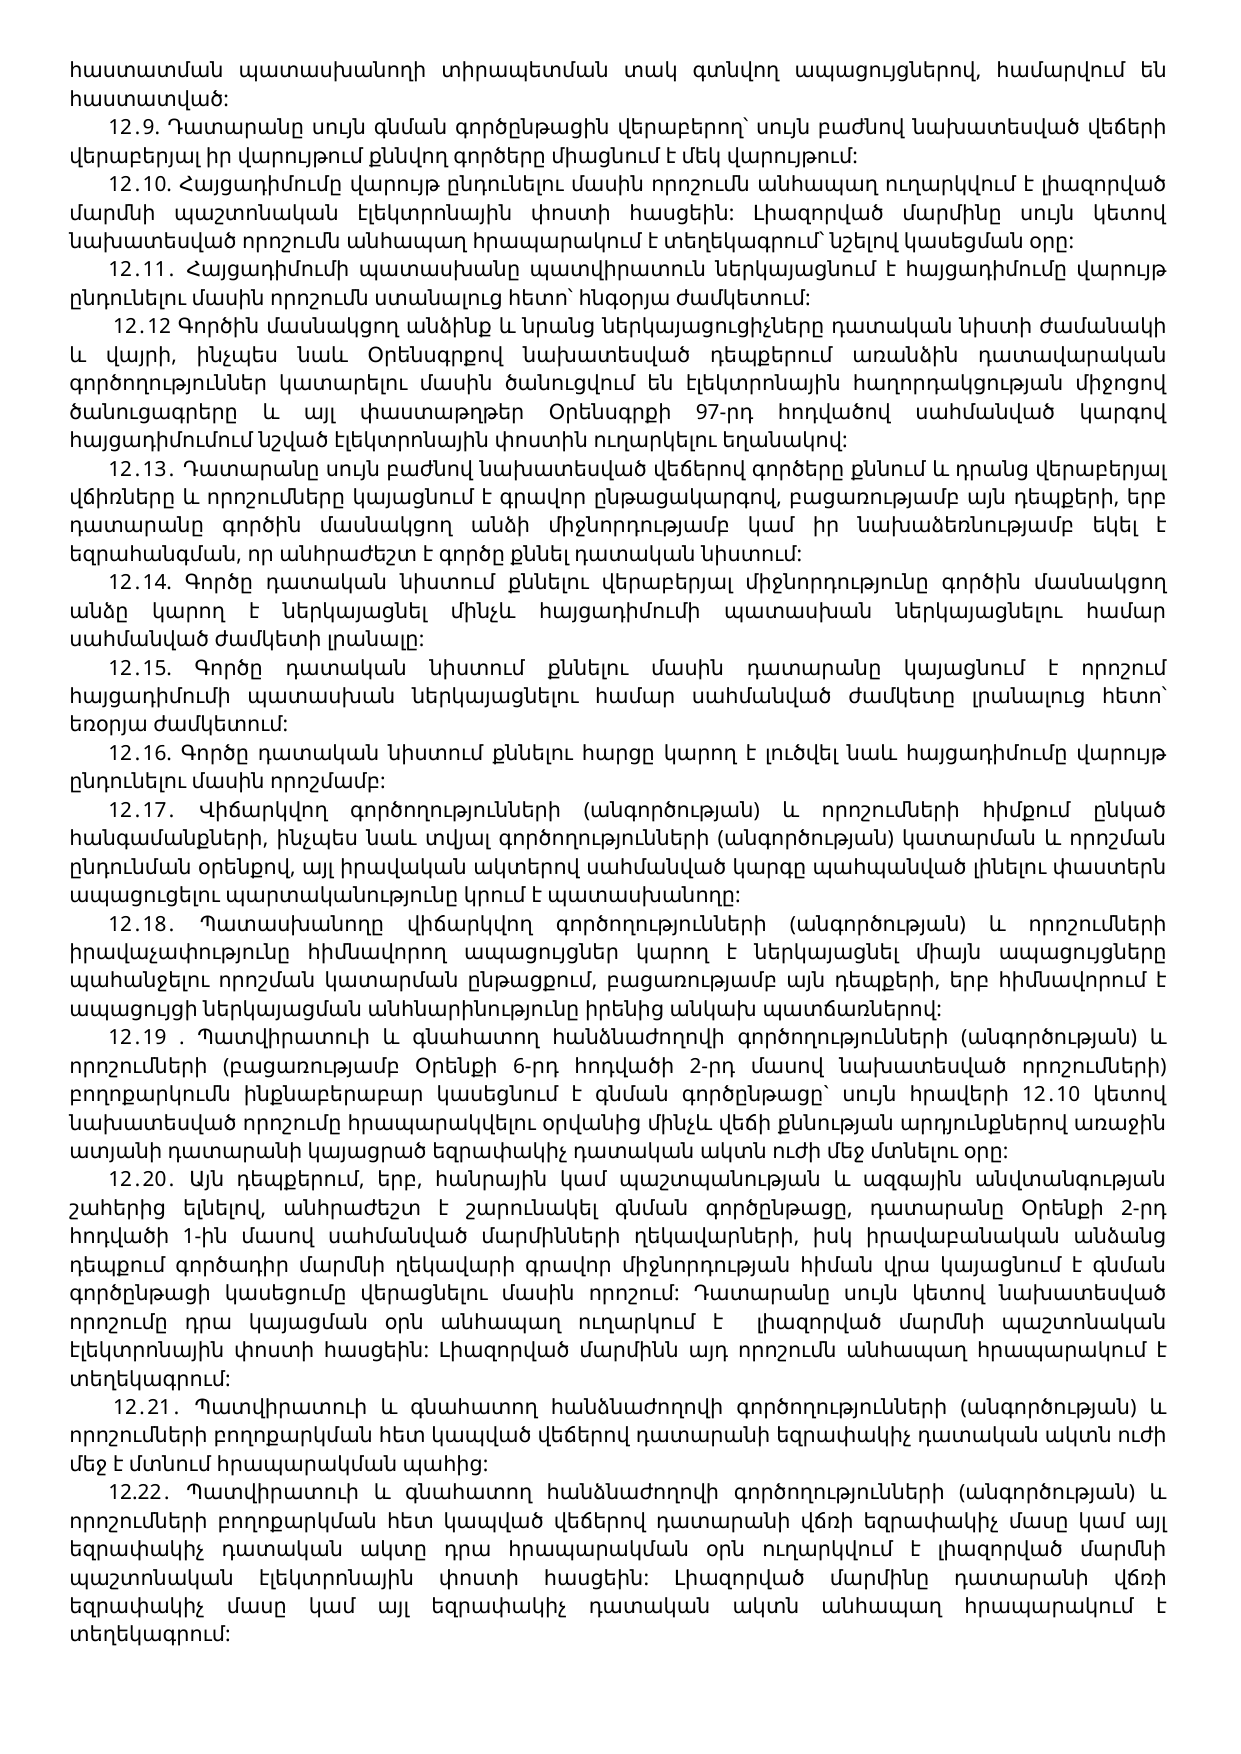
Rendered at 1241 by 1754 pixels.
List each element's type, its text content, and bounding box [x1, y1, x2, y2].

text 12․18․ Պատասխանողը վիճարկվող գործողությունների (անգործության) և որոշումների իրավաչափությունը հիմնավորող ապացույցներ կարող է ներկայացնել միայն ապացույցները պահանջելու որոշման կատարման ընթացքում, բացառությամբ այն դեպքերի, երբ հիմնավորում է ապացույցի ներկայացման անհնարինությունը իրենից անկախ պատճառներով: [69, 909, 1167, 1022]
text 12․11․ Հայցադիմումի պատասխանը պատվիրատուն ներկայացնում է հայցադիմումը վարույթ ընդունելու մասին որոշումն ստանալուց հետո՝ հնգօրյա ժամկետում: [69, 254, 1167, 311]
text 12․12 Գործին մասնակցող անձինք և նրանց ներկայացուցիչները դատական նիստի ժամանակի և վայրի, ինչպես նաև Օրենսգրքով նախատեսված դեպքերում առանձին դատավարական գործողություններ կատարելու մասին ծանուցվում են էլեկտրոնային հաղորդակցության միջոցով ծանուցագրերը և այլ փաստաթղթեր Օրենսգրքի 97-րդ հոդվածով սահմանված կարգով հայցադիմումում նշված էլեկտրոնային փոստին ուղարկելու եղանակով: [69, 311, 1167, 454]
text 12.22․ Պատվիրատուի և գնահատող հանձնաժողովի գործողությունների (անգործության) և որոշումների բողոքարկման հետ կապված վեճերով դատարանի վճռի եզրափակիչ մասը կամ այլ եզրափակիչ դատական ակտը դրա հրապարակման օրն ուղարկվում է լիազորված մարմնի պաշտոնական էլեկտրոնային փոստի հասցեին: Լիազորված մարմինը դատարանի վճռի եզրափակիչ մասը կամ այլ եզրափակիչ դատական ակտն անհապաղ հրապարակում է տեղեկագրում: [69, 1477, 1167, 1648]
text 12․13․ Դատարանը սույն բաժնով նախատեսված վեճերով գործերը քննում և դրանց վերաբերյալ վճիռները և որոշումները կայացնում է գրավոր ընթացակարգով, բացառությամբ այն դեպքերի, երբ դատարանը գործին մասնակցող անձի միջնորդությամբ կամ իր նախաձեռնությամբ եկել է եզրահանգման, որ անհրաժեշտ է գործը քննել դատական նիստում: [69, 454, 1167, 567]
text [69, 56, 1167, 112]
text 12․21․ Պատվիրատուի և գնահատող հանձնաժողովի գործողությունների (անգործության) և որոշումների բողոքարկման հետ կապված վեճերով դատարանի եզրափակիչ դատական ակտն ուժի մեջ է մտնում հրապարակման պահից: [69, 1392, 1167, 1477]
text 12․19 . Պատվիրատուի և գնահատող հանձնաժողովի գործողությունների (անգործության) և որոշումների (բացառությամբ Օրենքի 6-րդ հոդվածի 2-րդ մասով նախատեսված որոշումների) բողոքարկումն ինքնաբերաբար կասեցնում է գնման գործընթացը` սույն հրավերի 12․10 կետով նախատեսված որոշումը հրապարակվելու օրվանից մինչև վեճի քննության արդյունքներով առաջին ատյանի դատարանի կայացրած եզրափակիչ դատական ակտն ուժի մեջ մտնելու օրը: [69, 1022, 1167, 1164]
text 12․16. Գործը դատական նիստում քննելու հարցը կարող է լուծվել նաև հայցադիմումը վարույթ ընդունելու մասին որոշմամբ: [69, 738, 1167, 795]
text 12․20․ Այն դեպքերում, երբ, հանրային կամ պաշտպանության և ազգային անվտանգության շահերից ելնելով, անհրաժեշտ է շարունակել գնման գործընթացը, դատարանը Օրենքի 2-րդ հոդվածի 1-ին մասով սահմանված մարմինների ղեկավարների, իսկ իրավաբանական անձանց դեպքում գործադիր մարմնի ղեկավարի գրավոր միջնորդության հիման վրա կայացնում է գնման գործընթացի կասեցումը վերացնելու մասին որոշում: Դատարանը սույն կետով նախատեսված որոշումը դրա կայացման օրն անհապաղ ուղարկում է լիազորված մարմնի պաշտոնական էլեկտրոնային փոստի հասցեին: Լիազորված մարմինն այդ որոշումն անհապաղ հրապարակում է տեղեկագրում: [69, 1164, 1167, 1392]
text 12․10. Հայցադիմումը վարույթ ընդունելու մասին որոշումն անհապաղ ուղարկվում է լիազորված մարմնի պաշտոնական էլեկտրոնային փոստի հասցեին: Լիազորված մարմինը սույն կետով նախատեսված որոշումն անհապաղ հրապարակում է տեղեկագրում՝ նշելով կասեցման օրը: [69, 169, 1167, 254]
text 12․17․ Վիճարկվող գործողությունների (անգործության) և որոշումների հիմքում ընկած հանգամանքների, ինչպես նաև տվյալ գործողությունների (անգործության) կատարման և որոշման ընդունման օրենքով, այլ իրավական ակտերով սահմանված կարգը պահպանված լինելու փաստերն ապացուցելու պարտականությունը կրում է պատասխանողը: [69, 795, 1167, 909]
text 12․14. Գործը դատական նիստում քննելու վերաբերյալ միջնորդությունը գործին մասնակցող անձը կարող է ներկայացնել մինչև հայցադիմումի պատասխան ներկայացնելու համար սահմանված ժամկետի լրանալը: [69, 567, 1167, 653]
text 12․15. Գործը դատական նիստում քննելու մասին դատարանը կայացնում է որոշում հայցադիմումի պատասխան ներկայացնելու համար սահմանված ժամկետը լրանալուց հետո՝ եռօրյա ժամկետում: [69, 653, 1167, 738]
text 12․9. Դատարանը սույն գնման գործընթացին վերաբերող՝ սույն բաժնով նախատեսված վեճերի վերաբերյալ իր վարույթում քննվող գործերը միացնում է մեկ վարույթում: [69, 112, 1167, 169]
